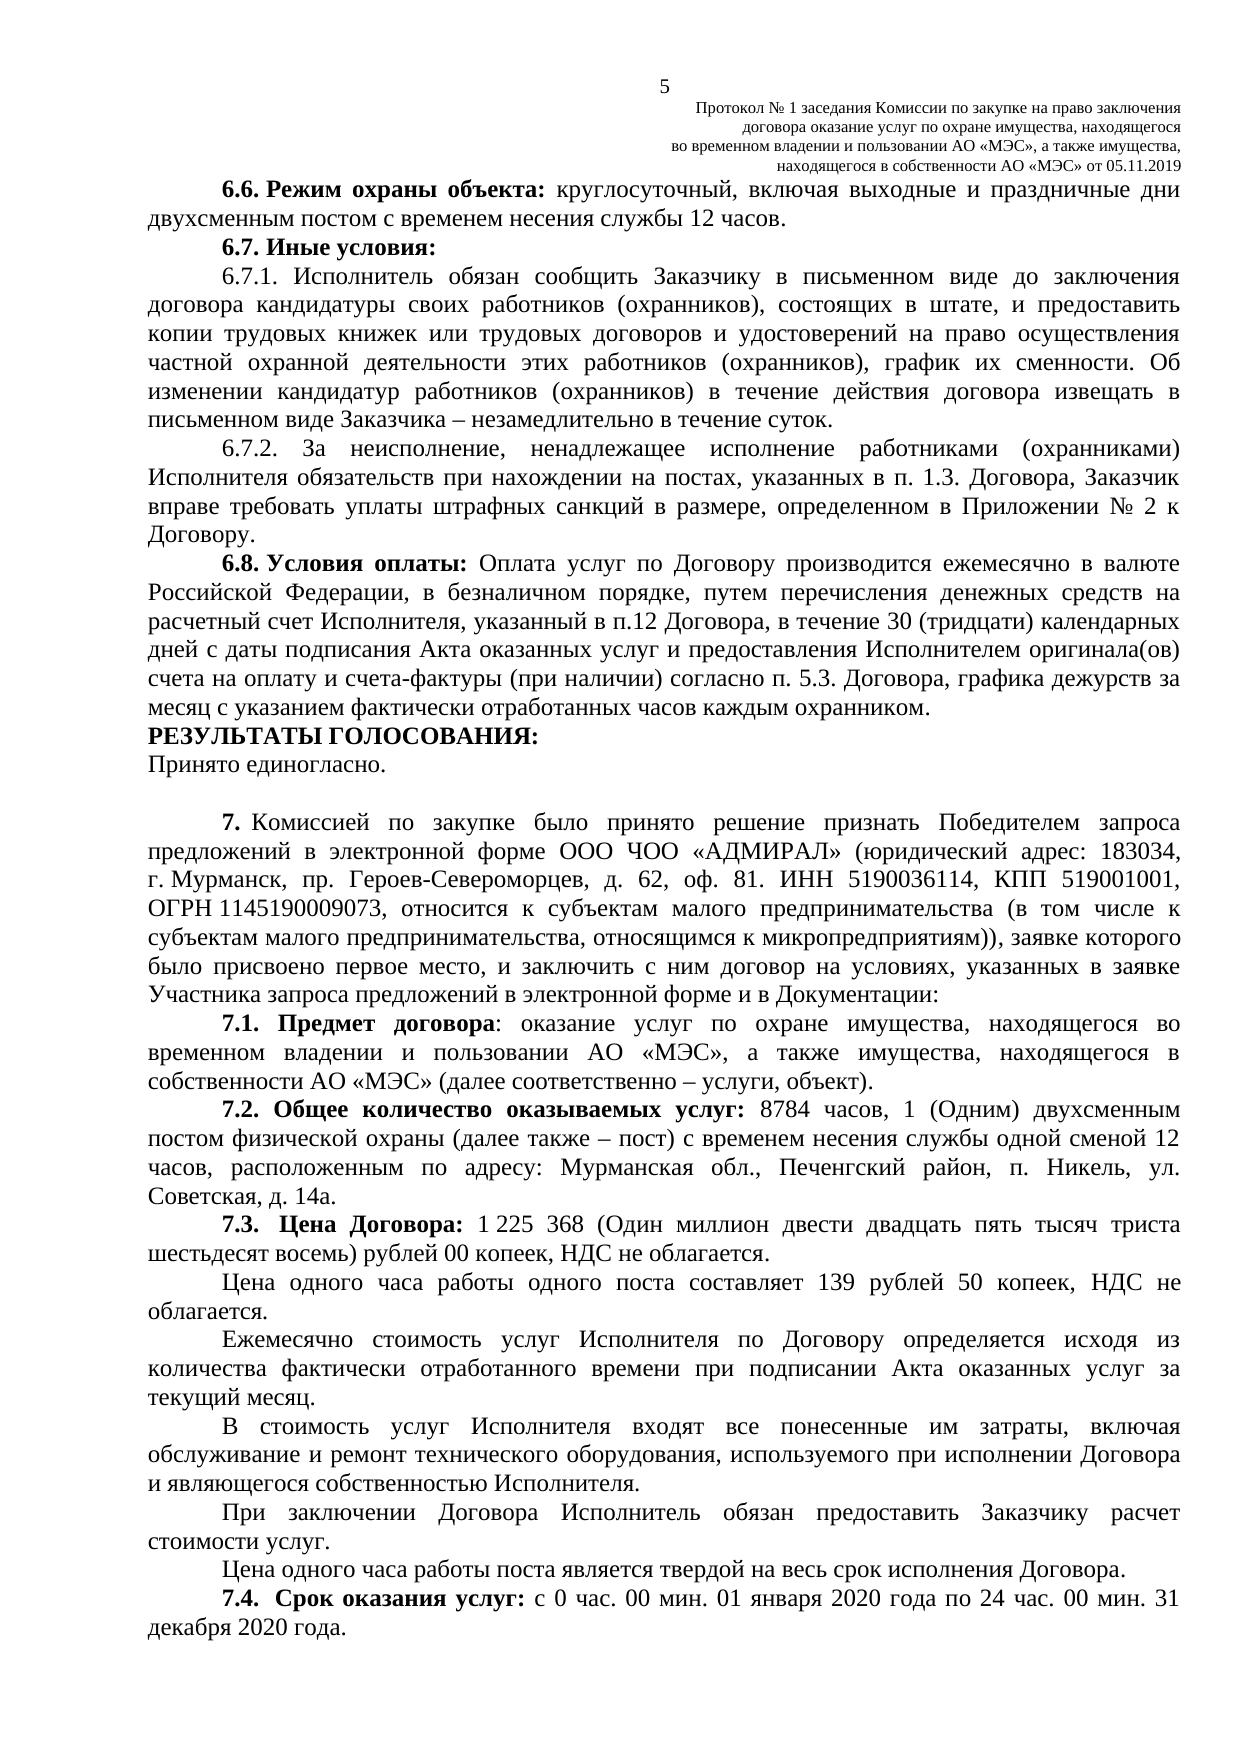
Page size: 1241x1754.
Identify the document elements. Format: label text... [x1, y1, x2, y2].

list Режим охраны объекта: круглосуточный, включая выходные и праздничные дни двухсменным постом с временем несения службы 12 часов. [148, 174, 1181, 232]
text 7.2. Общее количество оказываемых услуг: 8784 часов, 1 (Одним) двухсменным постом физической охраны (далее также – пост) с временем несения службы одной сменой 12 часов, расположенным по адресу: Мурманская обл., Печенгский район, п. Никель, ул. Советская, д. 14а. [148, 1094, 1181, 1209]
text 6.7.2. За неисполнение, ненадлежащее исполнение работниками (охранниками) Исполнителя обязательств при нахождении на постах, указанных в п. 1.3. Договора, Заказчик вправе требовать уплаты штрафных санкций в размере, определенном в Приложении № 2 к Договору. [148, 433, 1181, 548]
text РЕЗУЛЬТАТЫ ГОЛОСОВАНИЯ: [148, 721, 1181, 749]
text При заключении Договора Исполнитель обязан предоставить Заказчику расчет стоимости услуг. [148, 1497, 1181, 1554]
text 7.1. Предмет договора: оказание услуг по охране имущества, находящегося во временном владении и пользовании АО «МЭС», а также имущества, находящегося в собственности АО «МЭС» (далее соответственно – услуги, объект). [148, 1008, 1181, 1094]
list Цена Договора: 1 225 368 (Один миллион двести двадцать пять тысяч триста шестьдесят восемь) рублей 00 копеек, НДС не облагается. [148, 1209, 1181, 1267]
text Цена одного часа работы одного поста составляет 139 рублей 50 копеек, НДС не облагается. [148, 1267, 1181, 1324]
text Ежемесячно стоимость услуг Исполнителя по Договору определяется исходя из количества фактически отработанного времени при подписании Акта оказанных услуг за текущий месяц. [148, 1324, 1181, 1411]
list Цена одного часа работы поста является твердой на весь срок исполнения Договора. [148, 1554, 1181, 1583]
text Принято единогласно. [148, 749, 1181, 778]
list Иные условия: [148, 232, 1181, 261]
list Комиссией по закупке было принято решение признать Победителем запроса предложений в электронной форме ООО ЧОО «АДМИРАЛ» (юридический адрес: 183034, г. Мурманск, пр. Героев-Североморцев, д. 62, оф. 81. ИНН 5190036114, КПП 519001001, ОГРН 1145190009073, относится к субъектам малого предпринимательства (в том числе к субъектам малого предпринимательства, относящимся к микропредприятиям)), заявке которого было присвоено первое место, и заключить с ним договор на условиях, указанных в заявке Участника запроса предложений в электронной форме и в Документации: [148, 807, 1181, 1008]
list Условия оплаты: Оплата услуг по Договору производится ежемесячно в валюте Российской Федерации, в безналичном порядке, путем перечисления денежных средств на расчетный счет Исполнителя, указанный в п.12 Договора, в течение 30 (тридцати) календарных дней с даты подписания Акта оказанных услуг и предоставления Исполнителем оригинала(ов) счета на оплату и счета-фактуры (при наличии) согласно п. 5.3. Договора, графика дежурств за месяц с указанием фактически отработанных часов каждым охранником. [148, 548, 1181, 721]
list Срок оказания услуг: с 0 час. 00 мин. 01 января 2020 года по 24 час. 00 мин. 31 декабря 2020 года. [148, 1583, 1181, 1641]
text 6.7.1. Исполнитель обязан сообщить Заказчику в письменном виде до заключения договора кандидатуры своих работников (охранников), состоящих в штате, и предоставить копии трудовых книжек или трудовых договоров и удостоверений на право осуществления частной охранной деятельности этих работников (охранников), график их сменности. Об изменении кандидатур работников (охранников) в течение действия договора извещать в письменном виде Заказчика – незамедлительно в течение суток. [148, 261, 1181, 433]
text В стоимость услуг Исполнителя входят все понесенные им затраты, включая обслуживание и ремонт технического оборудования, используемого при исполнении Договора и являющегося собственностью Исполнителя. [148, 1411, 1181, 1497]
